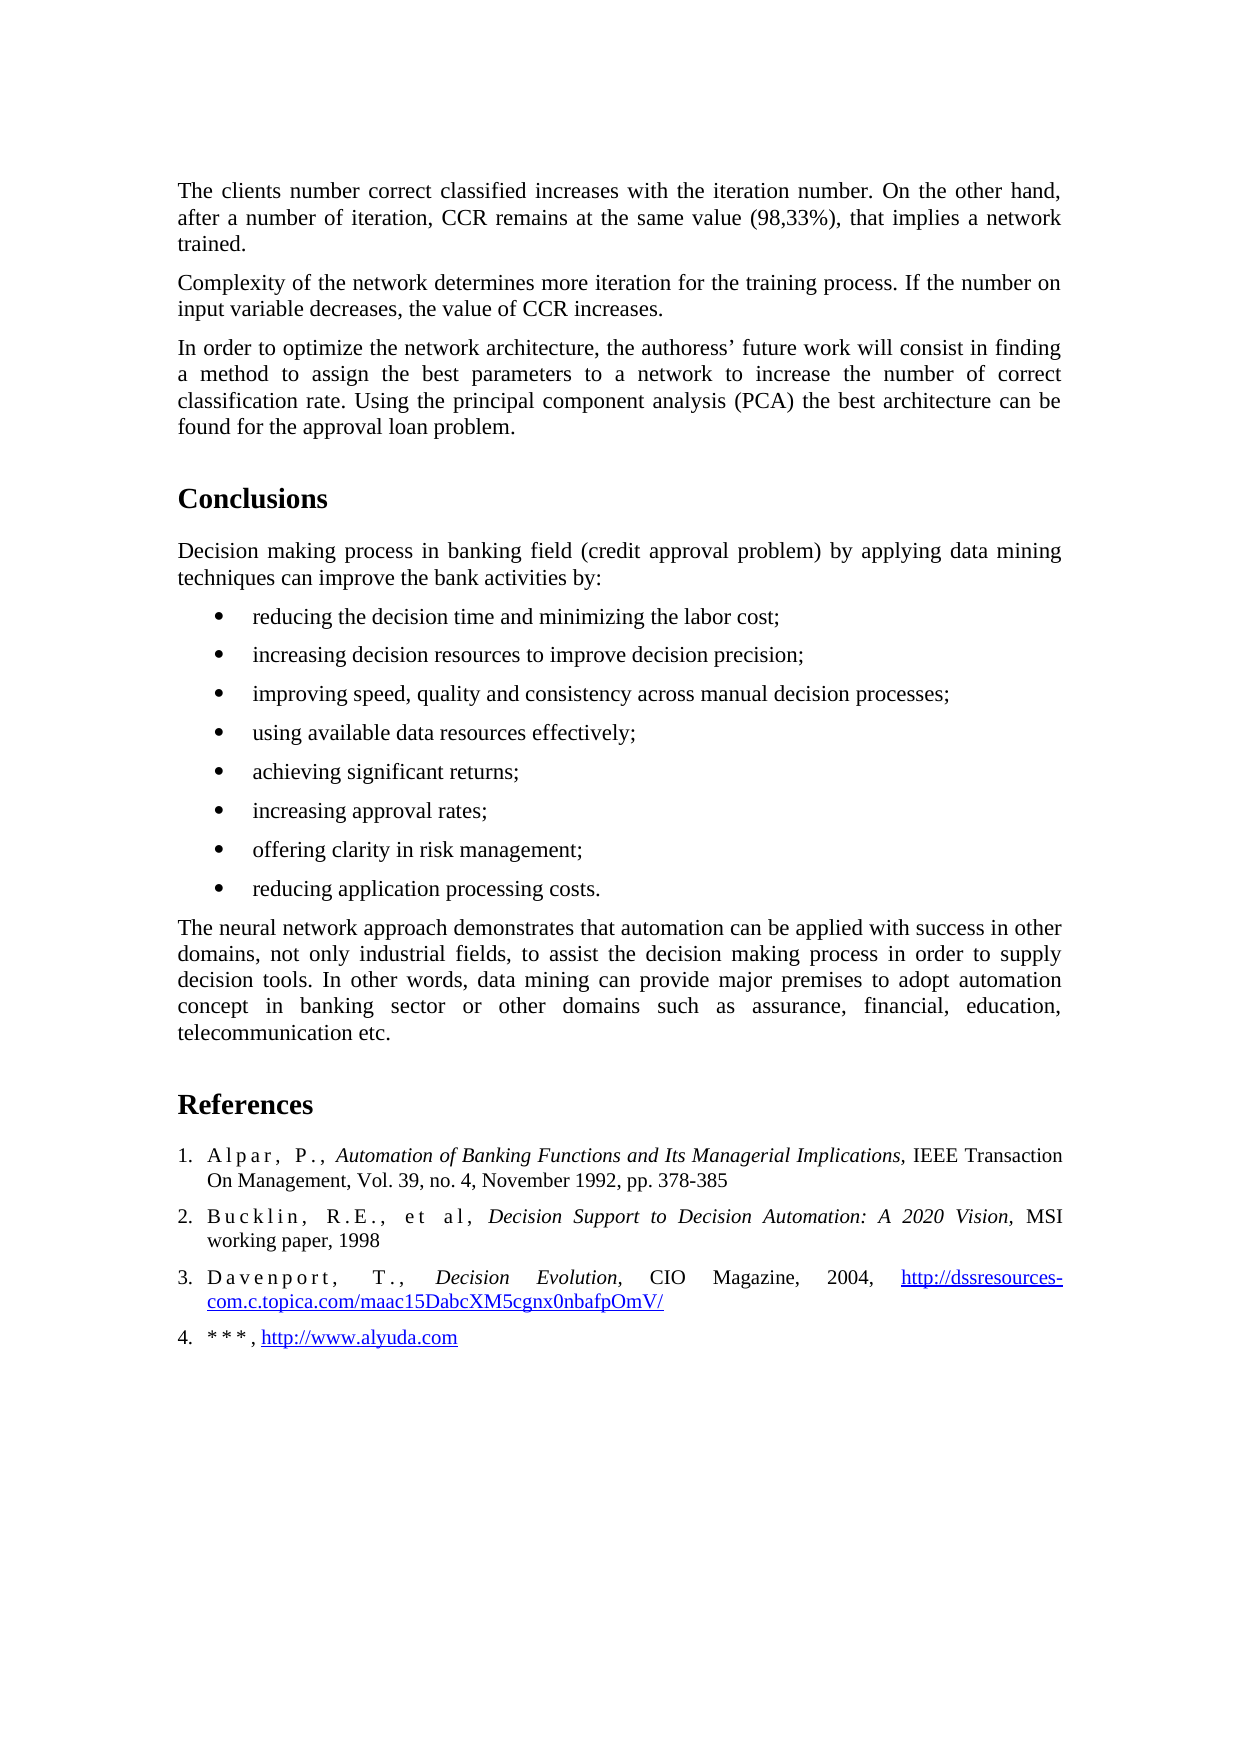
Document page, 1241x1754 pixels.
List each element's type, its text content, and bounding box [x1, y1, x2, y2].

list improving speed, quality and consistency across manual decision processes; [215, 680, 1063, 707]
text The clients number correct classified increases with the iteration number. On the other hand, after a number of iteration, CCR remains at the same value (98,33%), that implies a network trained. [177, 177, 1063, 256]
list Alpar, P., Automation of Banking Functions and Its Managerial Implications, IEEE Transaction On Management, Vol. 39, no. 4, November 1992, pp. 378-385 [177, 1143, 1063, 1192]
subtitle References [177, 1087, 1063, 1121]
list reducing application processing costs. [215, 875, 1063, 901]
list increasing decision resources to improve decision precision; [215, 642, 1063, 668]
list Davenport, T., Decision Evolution, CIO Magazine, 2004, http://dssresources-com.c.topica.com/maac15DabcXM5cgnx0nbafpOmV/ [177, 1265, 1063, 1313]
text Decision making process in banking field (credit approval problem) by applying data mining techniques can improve the bank activities by: [177, 537, 1063, 590]
list ***, http://www.alyuda.com [177, 1325, 1063, 1349]
text The neural network approach demonstrates that automation can be applied with success in other domains, not only industrial fields, to assist the decision making process in order to supply decision tools. In other words, data mining can provide major premises to adopt automation concept in banking sector or other domains such as assurance, financial, education, telecommunication etc. [177, 913, 1063, 1045]
list achieving significant returns; [215, 758, 1063, 784]
subtitle Conclusions [177, 481, 1063, 514]
list increasing approval rates; [215, 797, 1063, 823]
text Complexity of the network determines more iteration for the training process. If the number on input variable decreases, the value of CCR increases. [177, 269, 1063, 321]
text In order to optimize the network architecture, the authoress’ future work will consist in finding a method to assign the best parameters to a network to increase the number of correct classification rate. Using the principal component analysis (PCA) the best architecture can be found for the approval loan problem. [177, 334, 1063, 439]
list offering clarity in risk management; [215, 836, 1063, 862]
list reducing the decision time and minimizing the labor cost; [215, 603, 1063, 629]
list using available data resources effectively; [215, 719, 1063, 746]
list Bucklin, R.E., et al, Decision Support to Decision Automation: A 2020 Vision, MSI working paper, 1998 [177, 1204, 1063, 1252]
